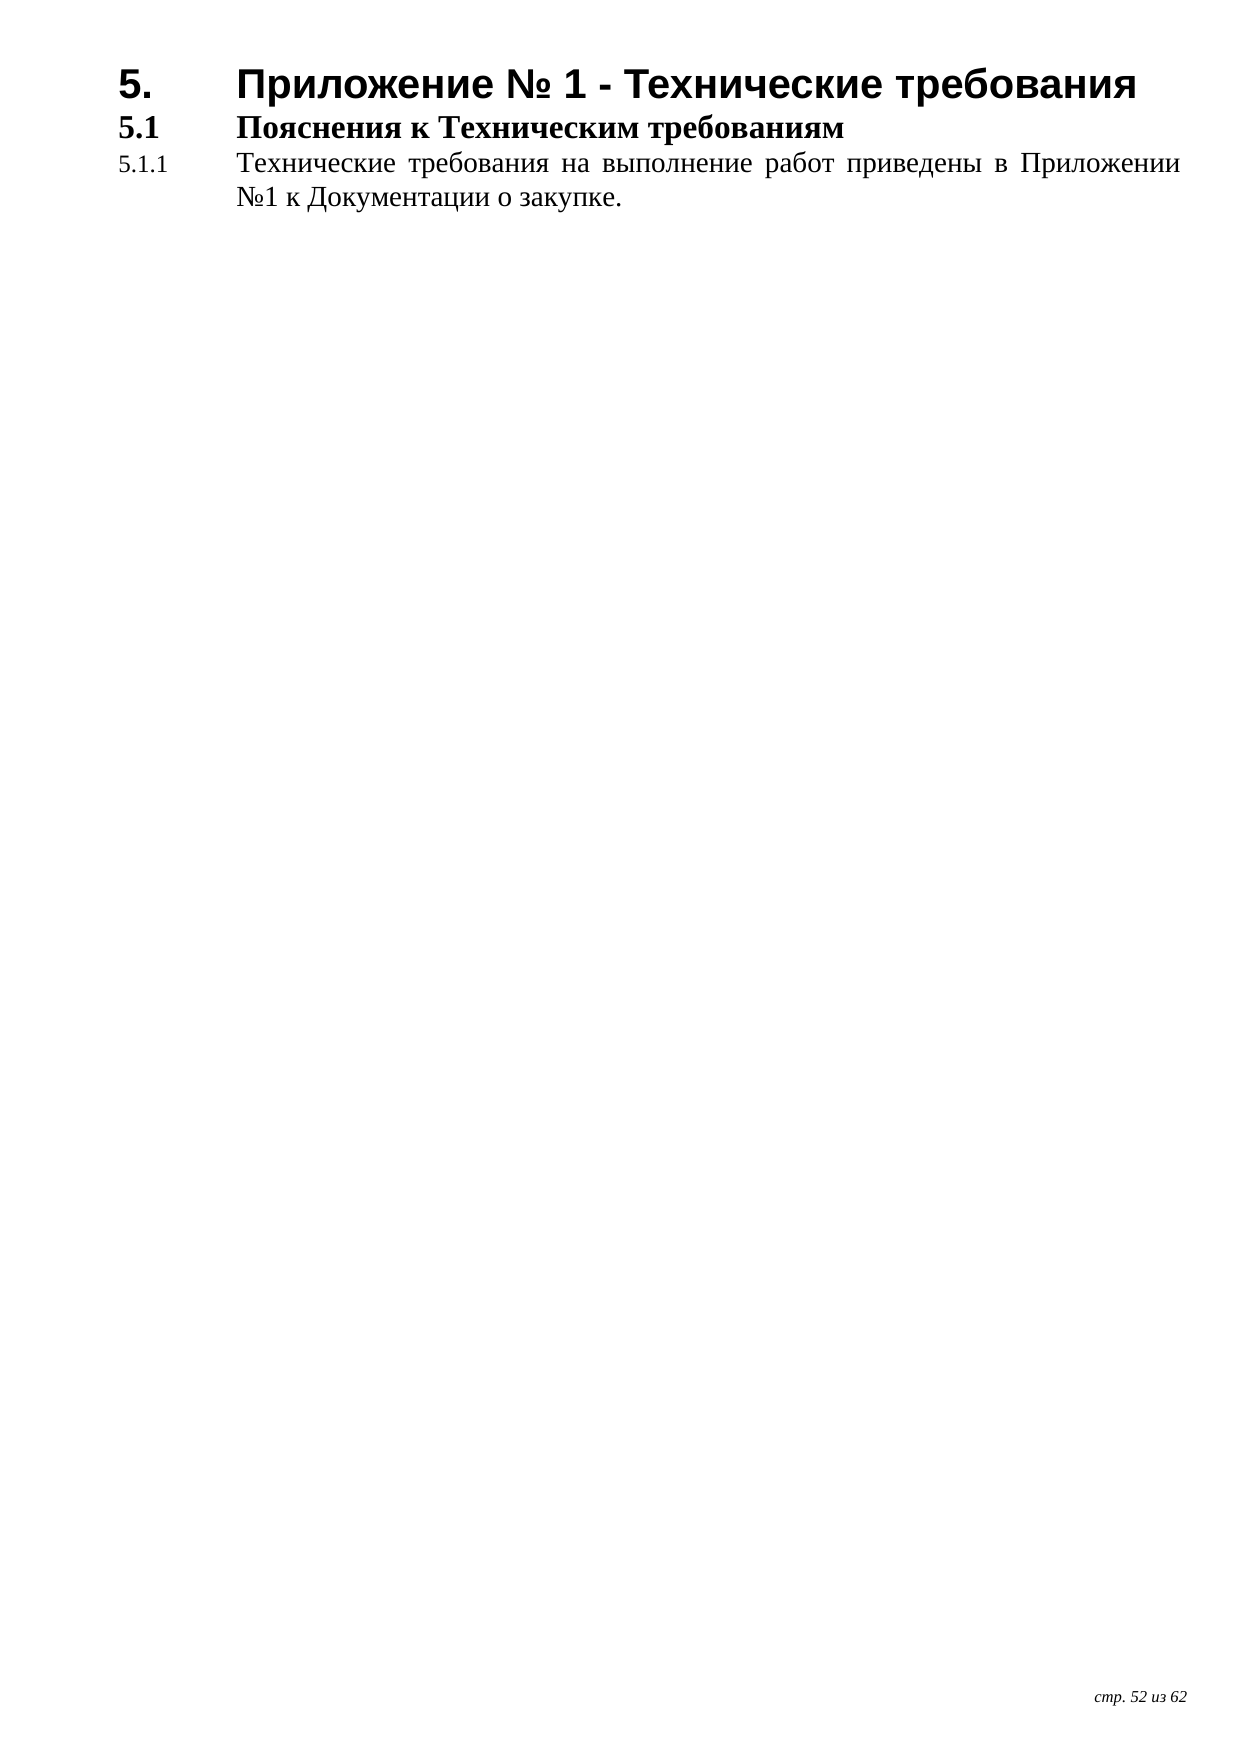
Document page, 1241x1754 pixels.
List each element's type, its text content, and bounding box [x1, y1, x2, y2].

list Технические требования на выполнение работ приведены в Приложении №1 к Документации о закупке. [118, 145, 1181, 212]
subtitle Пояснения к Техническим требованиям [118, 107, 1181, 145]
subtitle Приложение № 1 - Технические требования [118, 59, 1181, 107]
